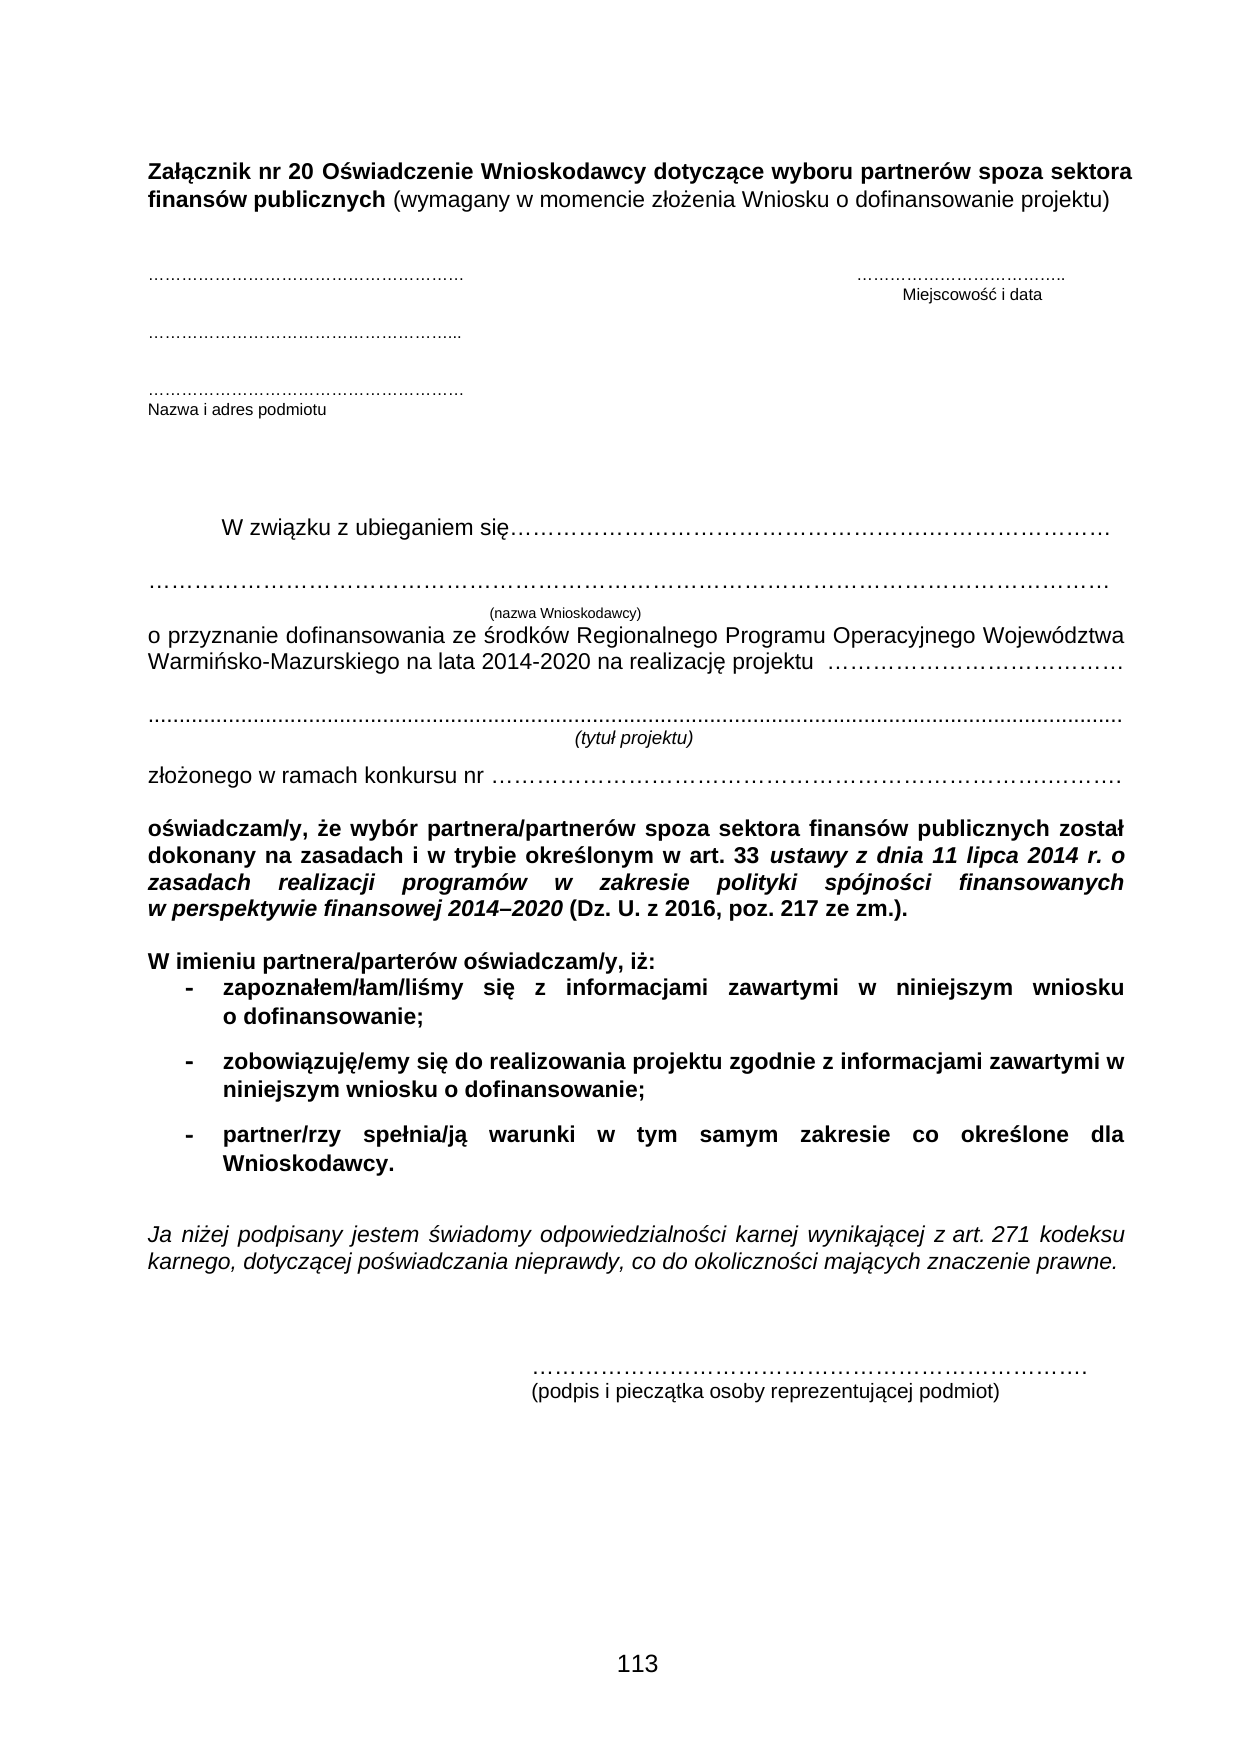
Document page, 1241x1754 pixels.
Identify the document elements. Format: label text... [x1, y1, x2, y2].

text (tytuł projektu) [148, 727, 1125, 749]
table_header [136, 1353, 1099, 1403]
text ……………………………………………………………………………………………………………… [148, 567, 1125, 593]
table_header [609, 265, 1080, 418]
text (nazwa Wnioskodawcy) [148, 593, 1125, 622]
text W imieniu partnera/parterów oświadczam/y, iż: [148, 948, 1125, 974]
text Załącznik nr 20 Oświadczenie Wnioskodawcy dotyczące wyboru partnerów spoza sektora finansów publicznych (wymagany w momencie złożenia Wniosku o dofinansowanie projektu) [148, 158, 1133, 213]
text Ja niżej podpisany jestem świadomy odpowiedzialności karnej wynikającej z art. 271 kodeksu karnego, dotyczącej poświadczania nieprawdy, co do okoliczności mających znaczenie prawne. [148, 1221, 1125, 1274]
text W związku z ubieganiem się……………………………………………….…………………… [148, 514, 1125, 540]
list zapoznałem/łam/liśmy się z informacjami zawartymi w niniejszym wniosku o dofinansowanie; [185, 974, 1125, 1029]
text .............................................................................................................................................................. [148, 701, 1125, 727]
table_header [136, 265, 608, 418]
text oświadczam/y, że wybór partnera/partnerów spoza sektora finansów publicznych został dokonany na zasadach i w trybie określonym w art. 33 ustawy z dnia 11 lipca 2014 r. o zasadach realizacji programów w zakresie polityki spójności finansowanych w perspektywie finansowej 2014–2020 (Dz. U. z 2016, poz. 217 ze zm.). [148, 814, 1125, 922]
text złożonego w ramach konkursu nr ……………………………………………………………….………. [148, 762, 1125, 788]
list zobowiązuję/emy się do realizowania projektu zgodnie z informacjami zawartymi w niniejszym wniosku o dofinansowanie; [185, 1048, 1125, 1103]
list partner/rzy spełnia/ją warunki w tym samym zakresie co określone dla Wnioskodawcy. [185, 1121, 1125, 1176]
text o przyznanie dofinansowania ze środków Regionalnego Programu Operacyjnego Województwa Warmińsko-Mazurskiego na lata 2014-2020 na realizację projektu ………………………………… [148, 622, 1125, 674]
